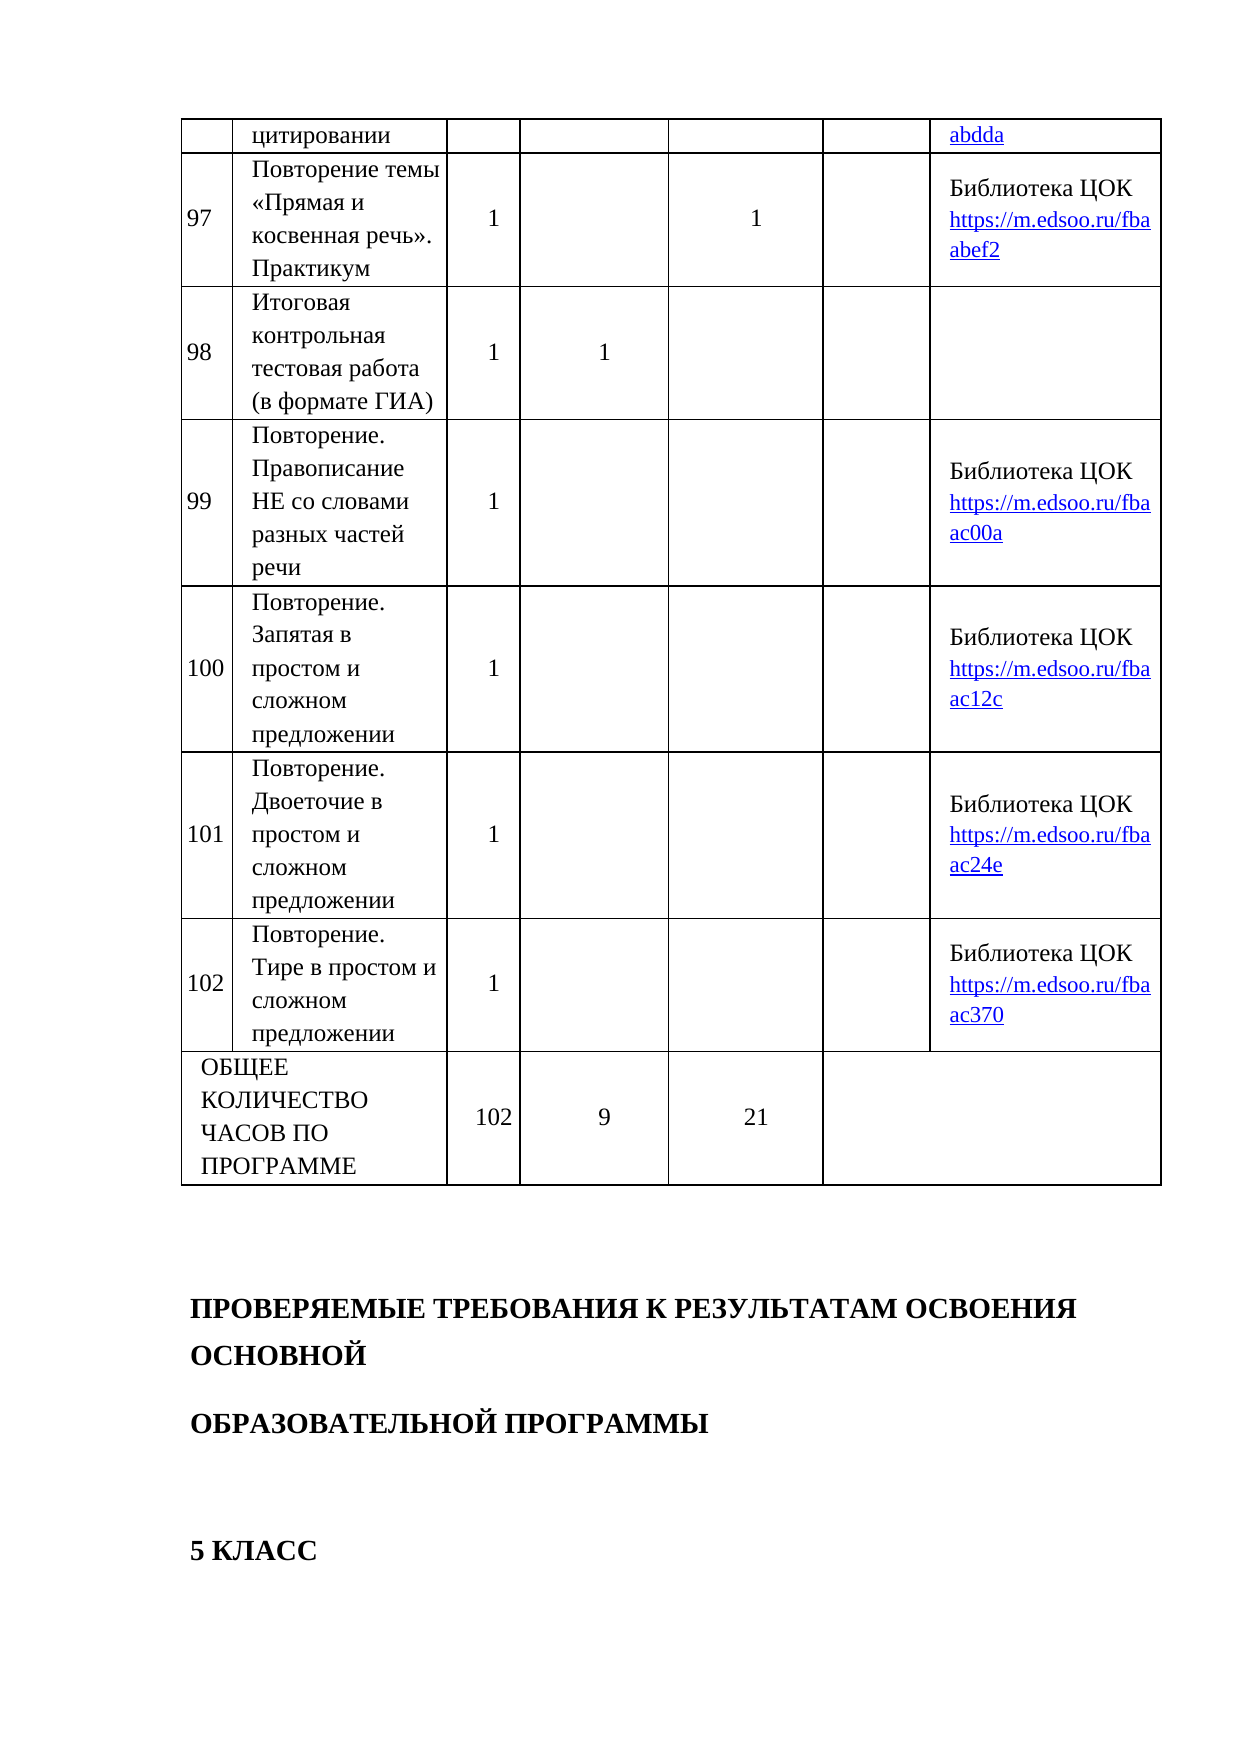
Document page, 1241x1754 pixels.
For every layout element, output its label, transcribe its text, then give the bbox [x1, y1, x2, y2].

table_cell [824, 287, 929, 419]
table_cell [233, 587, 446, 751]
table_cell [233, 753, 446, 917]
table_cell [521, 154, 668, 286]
text ПРОВЕРЯЕМЫЕ ТРЕБОВАНИЯ К РЕЗУЛЬТАТАМ ОСВОЕНИЯ ОСНОВНОЙ [190, 1292, 1152, 1372]
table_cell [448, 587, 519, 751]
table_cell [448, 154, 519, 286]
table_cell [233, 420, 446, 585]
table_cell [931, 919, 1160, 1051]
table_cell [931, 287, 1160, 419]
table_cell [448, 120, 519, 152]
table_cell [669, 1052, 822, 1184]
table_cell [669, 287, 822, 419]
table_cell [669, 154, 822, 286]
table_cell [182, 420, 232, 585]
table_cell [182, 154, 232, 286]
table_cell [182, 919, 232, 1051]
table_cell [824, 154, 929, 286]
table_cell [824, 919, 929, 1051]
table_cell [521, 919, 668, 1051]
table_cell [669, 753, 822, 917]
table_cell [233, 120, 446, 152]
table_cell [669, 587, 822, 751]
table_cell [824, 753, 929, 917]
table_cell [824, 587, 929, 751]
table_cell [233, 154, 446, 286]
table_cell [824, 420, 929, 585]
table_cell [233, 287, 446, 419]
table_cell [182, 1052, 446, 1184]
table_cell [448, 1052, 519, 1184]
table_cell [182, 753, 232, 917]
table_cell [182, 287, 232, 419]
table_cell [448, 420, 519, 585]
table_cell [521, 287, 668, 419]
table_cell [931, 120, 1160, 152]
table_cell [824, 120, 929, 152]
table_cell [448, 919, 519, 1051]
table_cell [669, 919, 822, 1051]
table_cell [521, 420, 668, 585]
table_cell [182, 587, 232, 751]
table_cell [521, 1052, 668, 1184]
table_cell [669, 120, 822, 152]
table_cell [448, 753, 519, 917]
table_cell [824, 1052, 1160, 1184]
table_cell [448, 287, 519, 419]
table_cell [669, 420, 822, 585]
text 5 КЛАСС [190, 1533, 1152, 1567]
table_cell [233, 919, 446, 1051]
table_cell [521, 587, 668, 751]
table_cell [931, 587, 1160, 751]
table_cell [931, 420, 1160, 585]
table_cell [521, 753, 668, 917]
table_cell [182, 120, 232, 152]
text ОБРАЗОВАТЕЛЬНОЙ ПРОГРАММЫ [190, 1406, 1152, 1439]
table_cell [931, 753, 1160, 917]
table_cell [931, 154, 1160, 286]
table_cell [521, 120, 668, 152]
